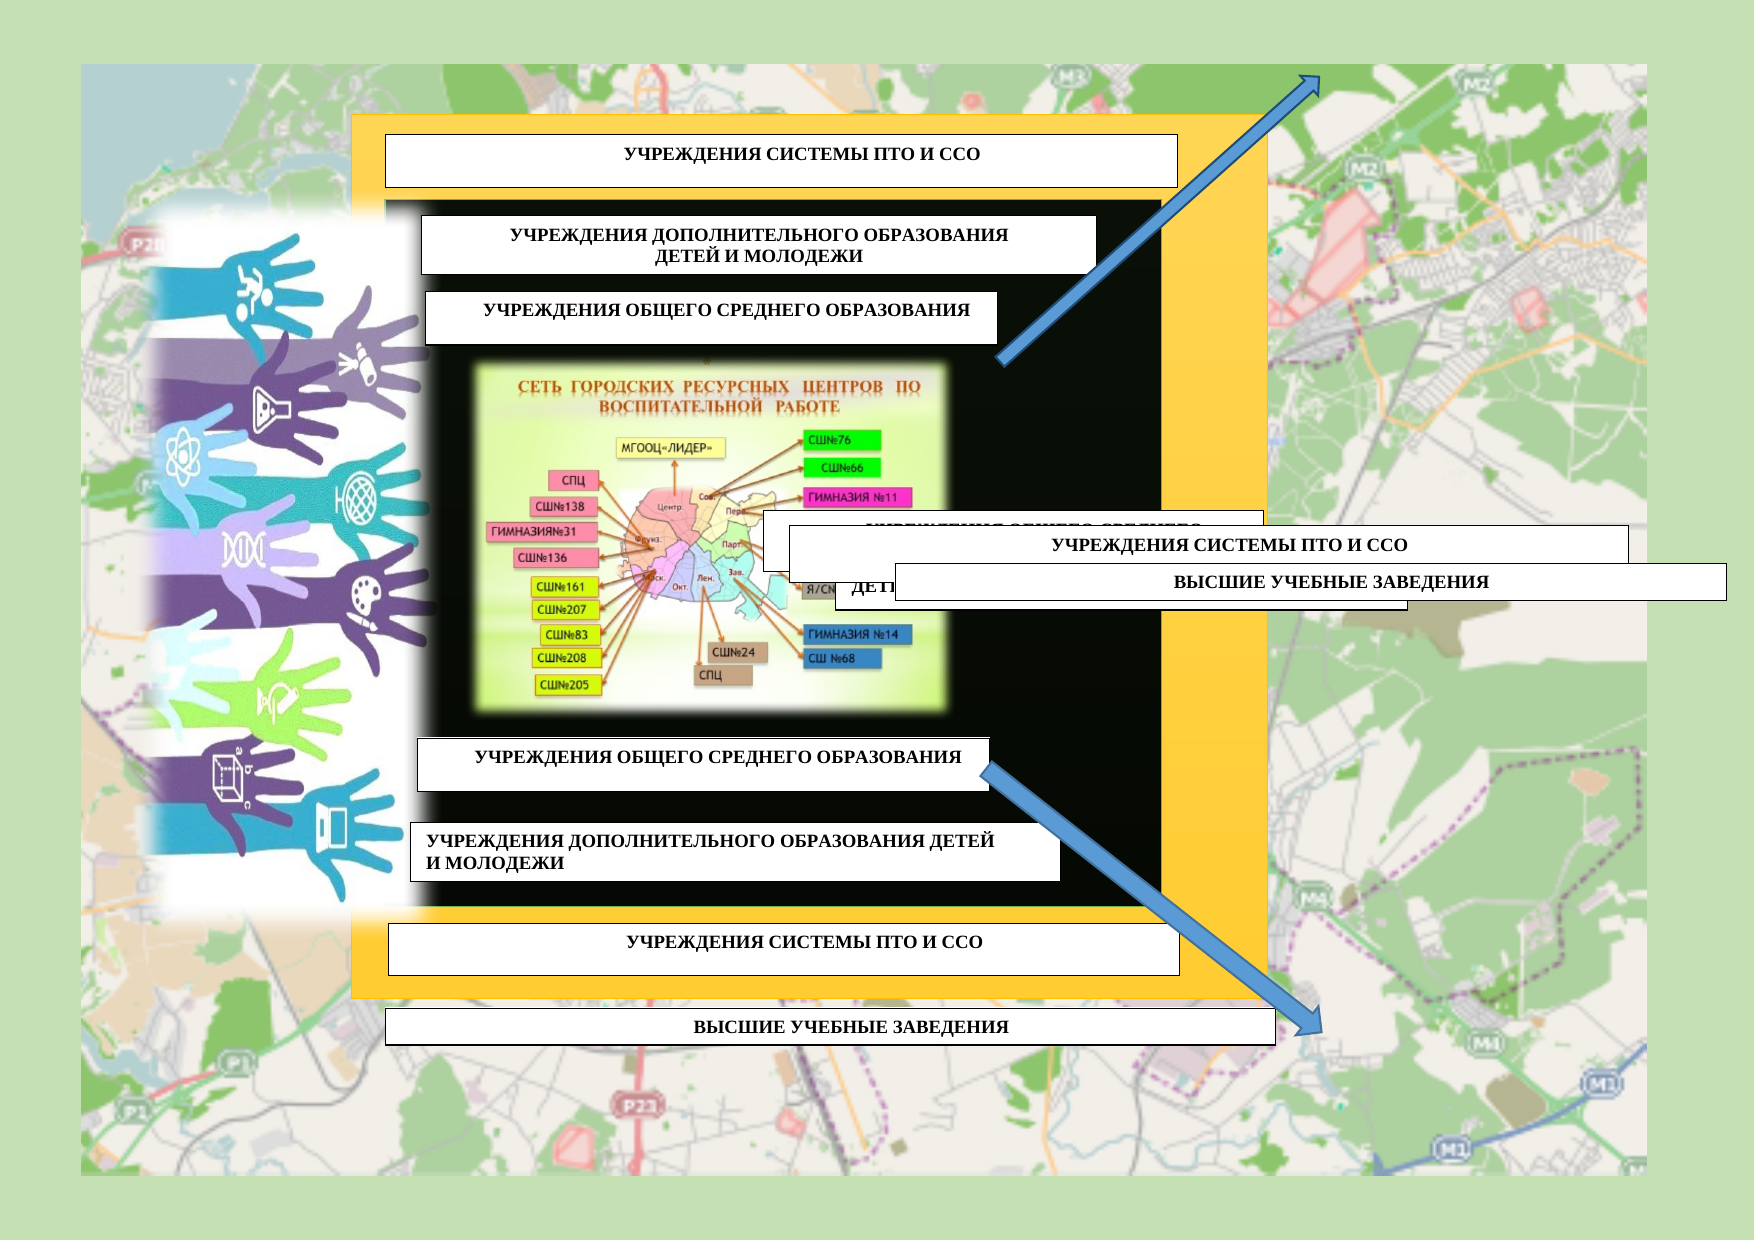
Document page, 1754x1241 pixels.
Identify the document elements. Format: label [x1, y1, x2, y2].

picture [472, 361, 949, 714]
picture [81, 64, 1647, 1176]
